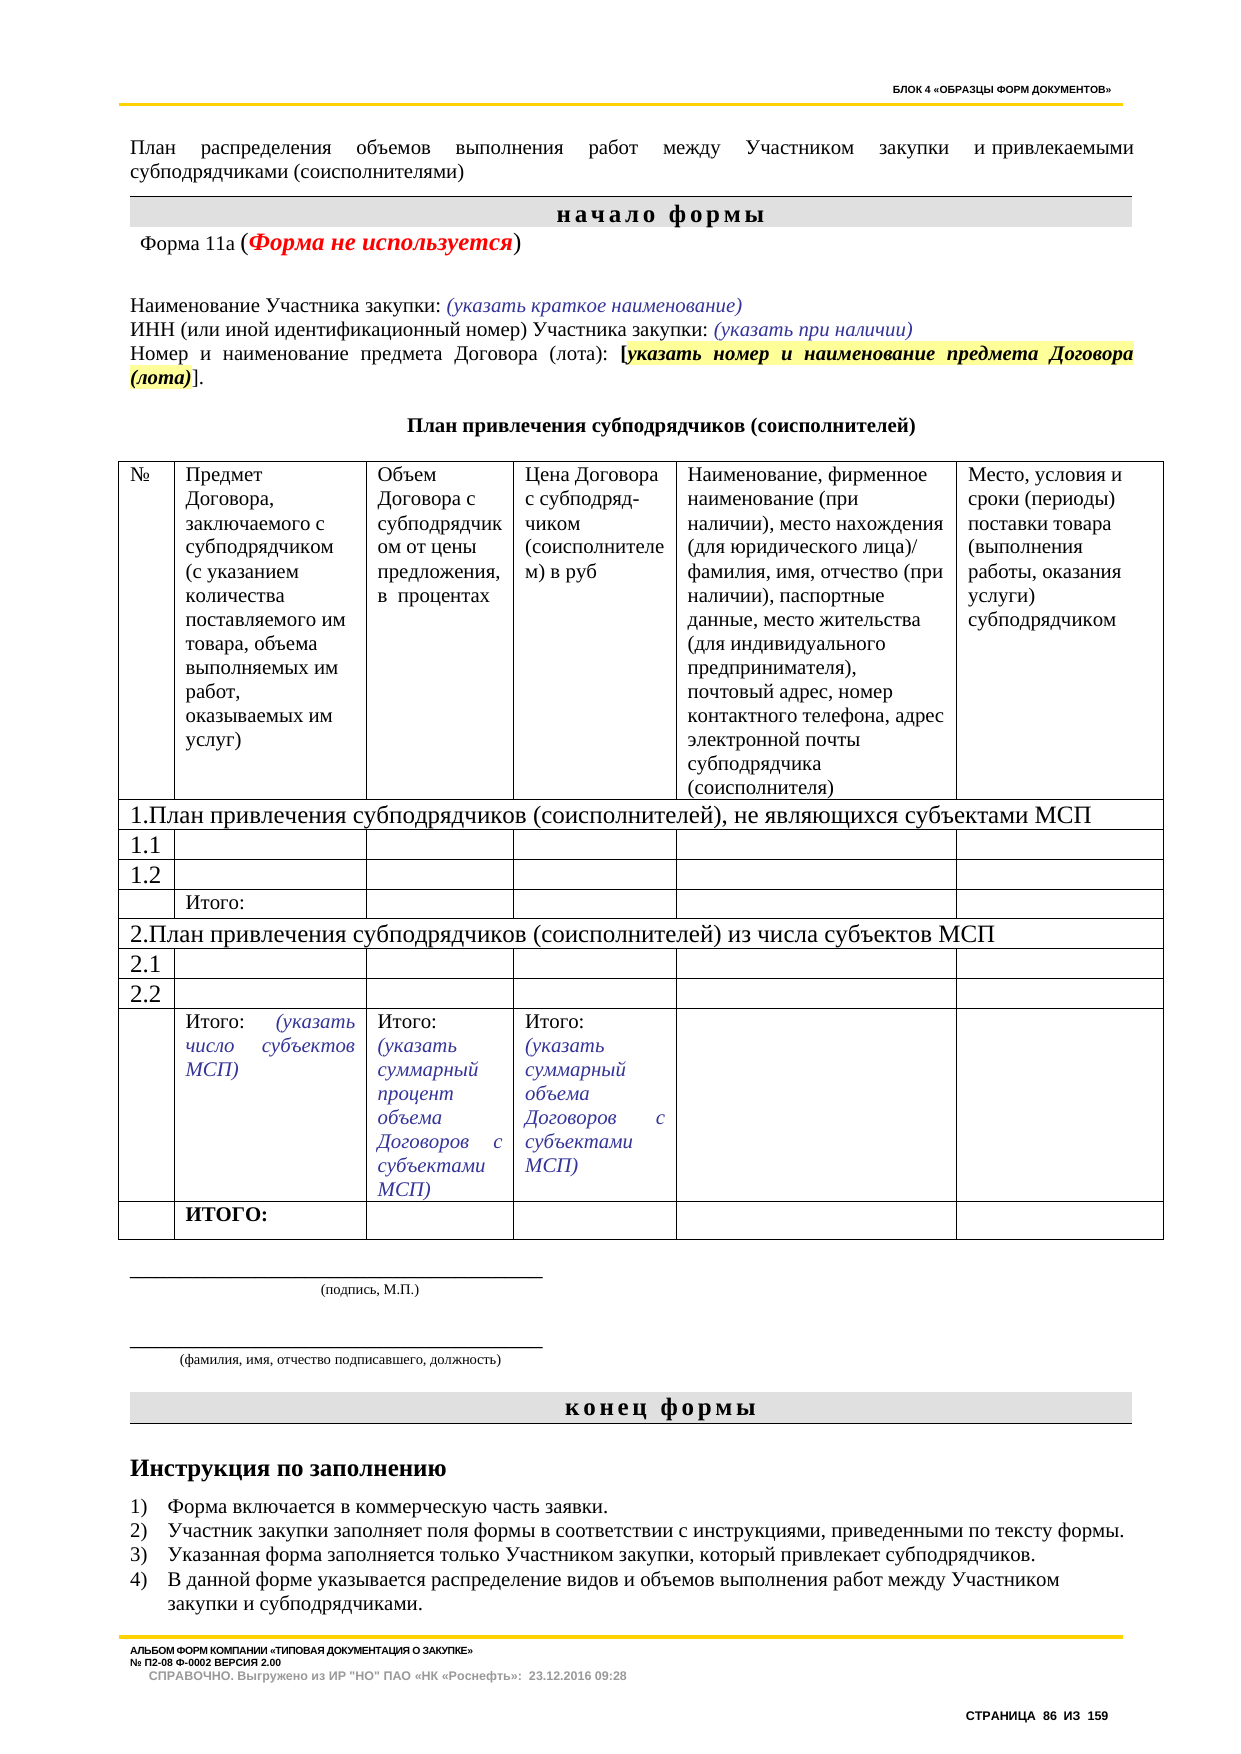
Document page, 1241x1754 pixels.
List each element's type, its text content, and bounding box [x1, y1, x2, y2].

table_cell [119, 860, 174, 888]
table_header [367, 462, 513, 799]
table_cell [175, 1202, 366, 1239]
text начало формы [130, 197, 1132, 227]
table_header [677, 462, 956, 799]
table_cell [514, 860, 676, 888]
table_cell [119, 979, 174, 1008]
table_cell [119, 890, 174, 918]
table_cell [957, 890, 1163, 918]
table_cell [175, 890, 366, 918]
text Наименование Участника закупки: (указать краткое наименование) [130, 293, 1134, 317]
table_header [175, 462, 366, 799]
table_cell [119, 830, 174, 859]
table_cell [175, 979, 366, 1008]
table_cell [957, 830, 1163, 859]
text _________________________________ [130, 1252, 550, 1281]
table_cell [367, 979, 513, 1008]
text Инструкция по заполнению [130, 1453, 1134, 1482]
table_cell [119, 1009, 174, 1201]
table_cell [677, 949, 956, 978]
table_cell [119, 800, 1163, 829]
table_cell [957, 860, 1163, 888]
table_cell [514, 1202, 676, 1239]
list Указанная форма заполняется только Участником закупки, который привлекает субподрядчиков. [130, 1542, 1134, 1566]
text Номер и наименование предмета Договора (лота): [указать номер и наименование предмета Договора (лота)]. [130, 341, 1134, 389]
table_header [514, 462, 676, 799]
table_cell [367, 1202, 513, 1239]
text (подпись, М.П.) [130, 1281, 550, 1310]
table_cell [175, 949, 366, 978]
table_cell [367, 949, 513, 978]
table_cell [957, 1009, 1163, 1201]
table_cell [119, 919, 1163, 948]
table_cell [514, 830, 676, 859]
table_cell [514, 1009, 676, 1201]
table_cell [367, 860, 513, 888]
text ИНН (или иной идентификационный номер) Участника закупки: (указать при наличии) [130, 317, 1134, 341]
text План привлечения субподрядчиков (соисполнителей) [130, 413, 1134, 437]
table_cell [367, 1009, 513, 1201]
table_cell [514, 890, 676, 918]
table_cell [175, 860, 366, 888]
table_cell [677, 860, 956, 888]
text План распределения объемов выполнения работ между Участником закупки и привлекаемыми субподрядчиками (соисполнителями) [130, 135, 1134, 183]
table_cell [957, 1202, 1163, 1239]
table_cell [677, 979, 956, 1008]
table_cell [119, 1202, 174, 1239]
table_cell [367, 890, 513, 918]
text Форма 11а (Форма не используется) [140, 227, 1128, 256]
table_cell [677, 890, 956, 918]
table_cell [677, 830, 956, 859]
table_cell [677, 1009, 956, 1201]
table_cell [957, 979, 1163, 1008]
list В данной форме указывается распределение видов и объемов выполнения работ между Участником закупки и субподрядчиками. [130, 1566, 1134, 1614]
text конец формы [130, 1392, 1132, 1423]
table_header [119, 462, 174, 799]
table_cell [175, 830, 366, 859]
list Участник закупки заполняет поля формы в соответствии с инструкциями, приведенными по тексту формы. [130, 1518, 1134, 1542]
list Форма включается в коммерческую часть заявки. [130, 1494, 1134, 1518]
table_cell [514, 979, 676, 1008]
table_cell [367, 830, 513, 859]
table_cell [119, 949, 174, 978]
text (фамилия, имя, отчество подписавшего, должность) [130, 1351, 550, 1380]
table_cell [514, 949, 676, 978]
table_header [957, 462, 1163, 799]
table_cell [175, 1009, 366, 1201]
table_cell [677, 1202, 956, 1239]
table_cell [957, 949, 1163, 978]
text _________________________________ [130, 1322, 550, 1351]
